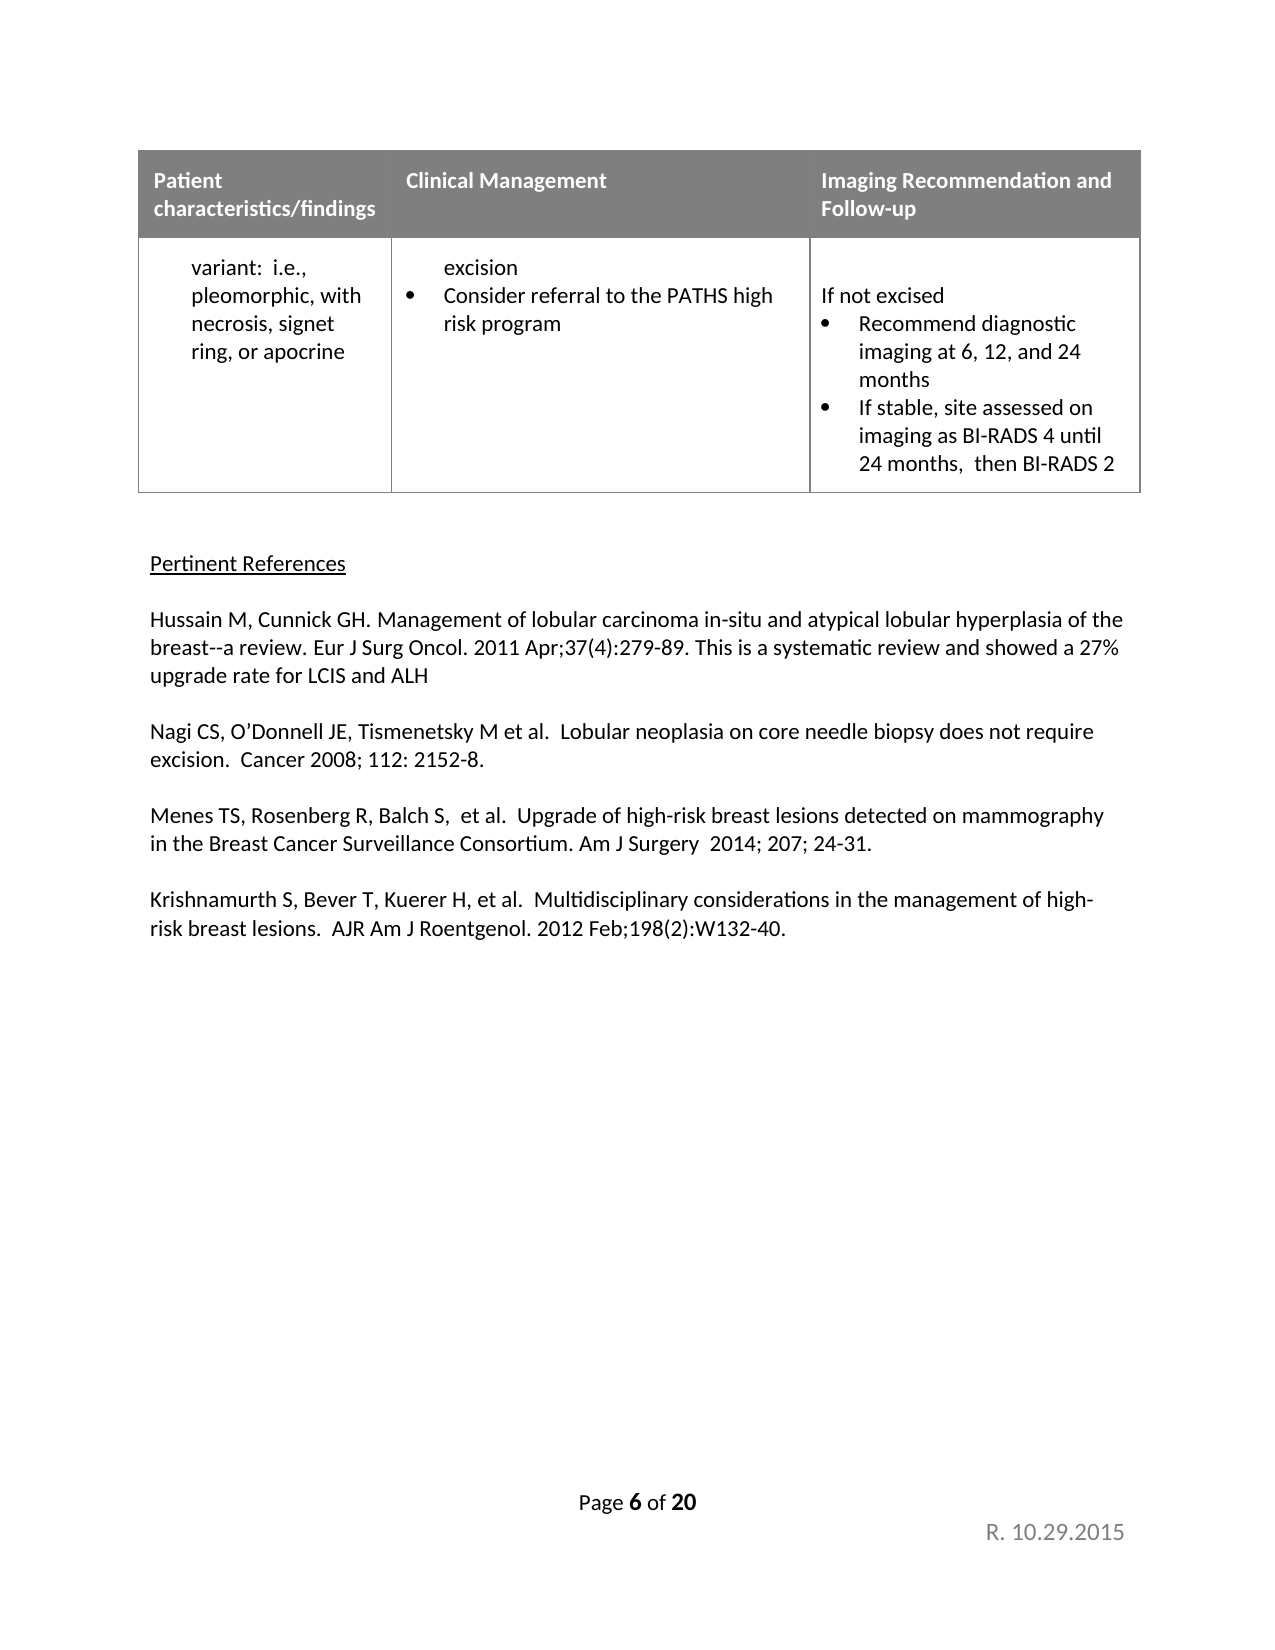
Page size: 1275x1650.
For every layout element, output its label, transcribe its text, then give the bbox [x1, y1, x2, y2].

text Hussain M, Cunnick GH. Management of lobular carcinoma in-situ and atypical lobular hyperplasia of the breast--a review. Eur J Surg Oncol. 2011 Apr;37(4):279-89. This is a systematic review and showed a 27% upgrade rate for LCIS and ALH [150, 605, 1125, 689]
table_header Imaging Recommendation and Follow-up [811, 151, 1139, 237]
text Menes TS, Rosenberg R, Balch S, et al. Upgrade of high-risk breast lesions detected on mammography in the Breast Cancer Surveillance Consortium. Am J Surgery 2014; 207; 24-31. [150, 802, 1125, 858]
text Pertinent References [150, 549, 1125, 577]
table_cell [139, 238, 391, 492]
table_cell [392, 238, 809, 492]
text Krishnamurth S, Bever T, Kuerer H, et al. Multidisciplinary considerations in the management of high-risk breast lesions. AJR Am J Roentgenol. 2012 Feb;198(2):W132-40. [150, 886, 1125, 942]
table_header Patient characteristics/findings [139, 151, 391, 237]
text Nagi CS, O’Donnell JE, Tismenetsky M et al. Lobular neoplasia on core needle biopsy does not require excision. Cancer 2008; 112: 2152-8. [150, 717, 1125, 773]
table_header Clinical Management [392, 151, 809, 237]
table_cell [811, 238, 1139, 492]
